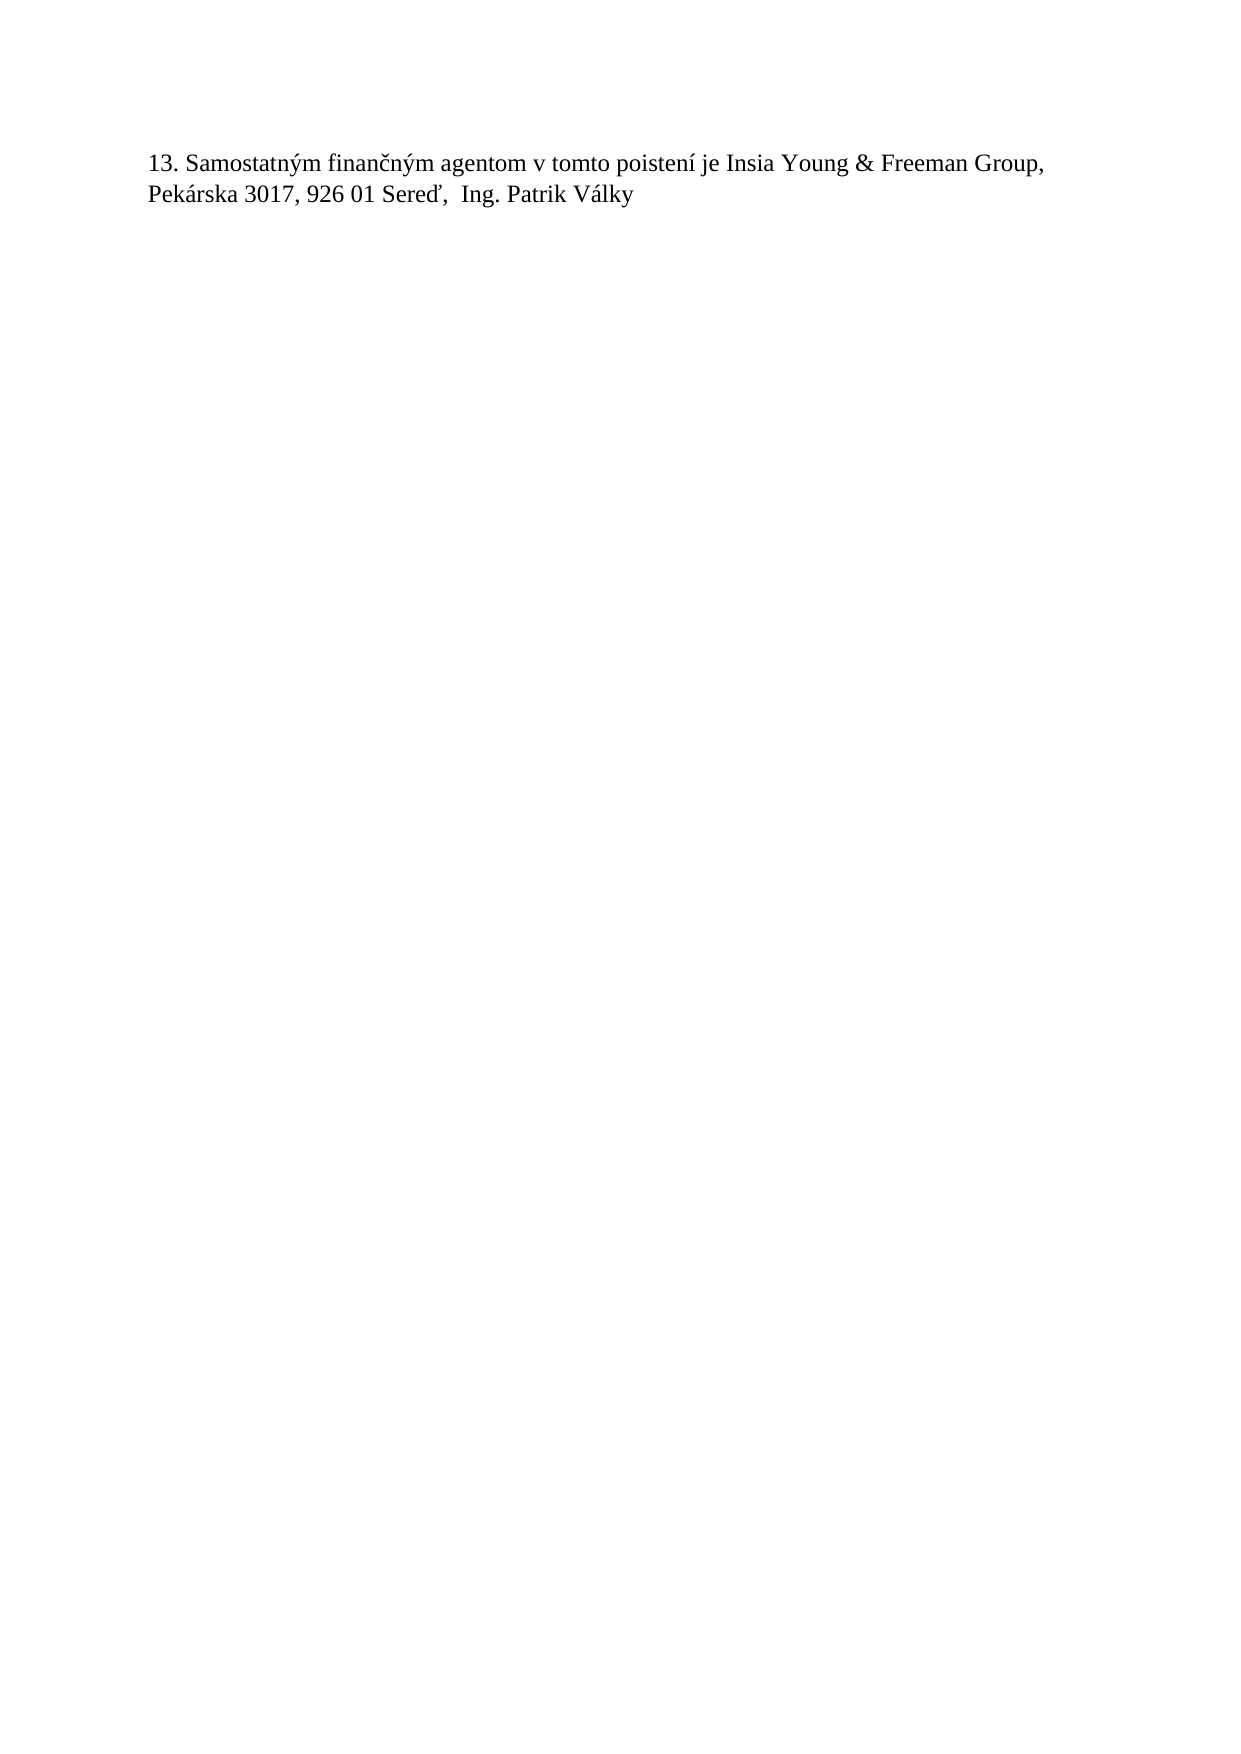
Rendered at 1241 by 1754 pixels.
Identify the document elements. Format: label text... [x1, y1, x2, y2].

text 13. Samostatným finančným agentom v tomto poistení je Insia Young & Freeman Group, Pekárska 3017, 926 01 Sereď, Ing. Patrik Války [148, 148, 1093, 207]
